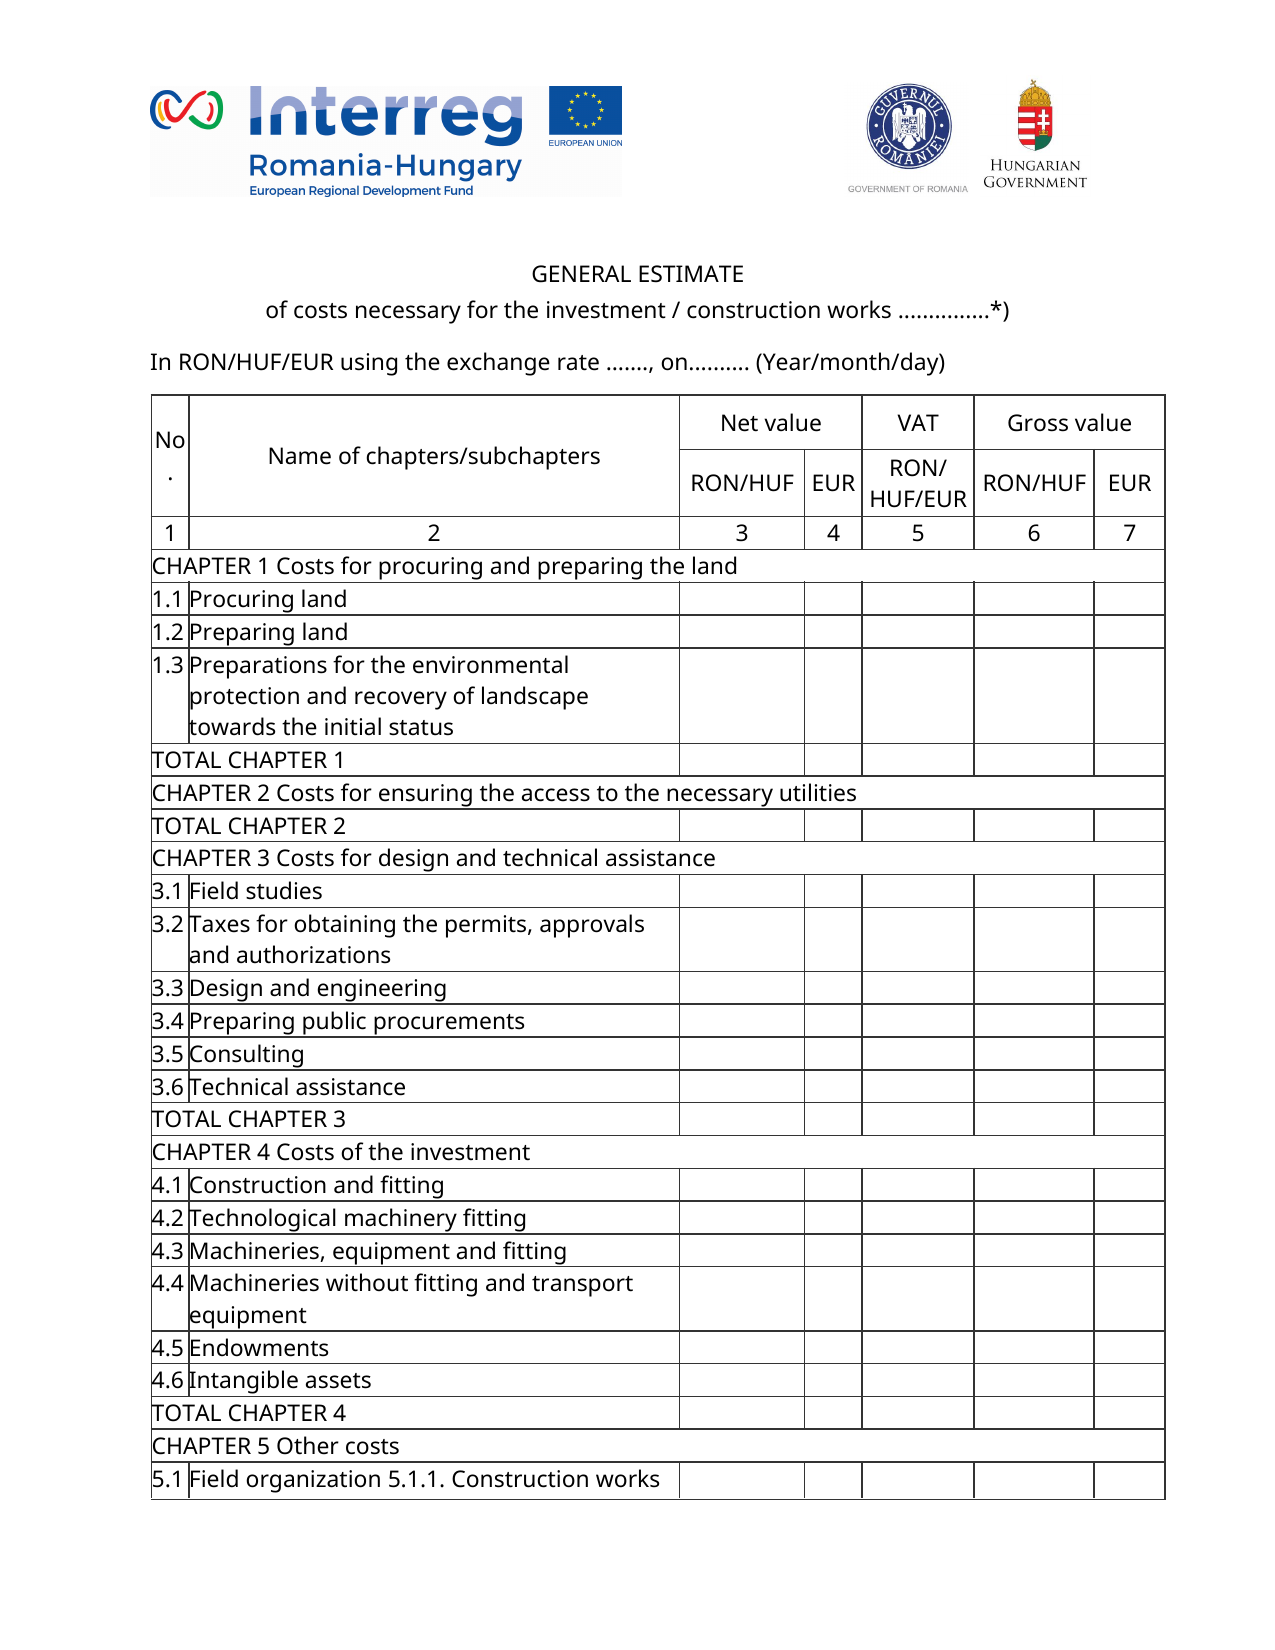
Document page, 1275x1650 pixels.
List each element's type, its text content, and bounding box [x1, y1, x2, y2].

table_cell [680, 1267, 804, 1330]
table_cell [975, 1103, 1093, 1134]
table_cell [680, 1103, 804, 1134]
table_cell 1.3 [152, 649, 188, 742]
table_cell [975, 1267, 1093, 1330]
table_cell Design and engineering [190, 972, 679, 1003]
table_cell [975, 1397, 1093, 1428]
table_cell [1095, 583, 1164, 614]
table_cell [975, 1071, 1093, 1102]
table_cell Taxes for obtaining the permits, approvals and authorizations [190, 908, 679, 971]
table_cell [680, 1364, 804, 1396]
table_cell [975, 1202, 1093, 1233]
table_cell [863, 1235, 973, 1266]
table_cell [680, 744, 804, 775]
table_cell [975, 875, 1093, 906]
table_cell [805, 1071, 861, 1102]
table_cell [1095, 1169, 1164, 1200]
table_cell [863, 1202, 973, 1233]
table_cell [805, 1397, 861, 1428]
table_cell [805, 1005, 861, 1036]
table_cell 4.5 [152, 1332, 188, 1363]
table_cell [680, 1463, 804, 1498]
table_cell [680, 1038, 804, 1069]
table_cell [805, 1267, 861, 1330]
table_cell 2 [190, 517, 679, 549]
table_cell [805, 908, 861, 971]
table_cell Procuring land [190, 583, 679, 614]
table_cell EUR [1095, 450, 1164, 516]
table_cell [975, 1364, 1093, 1396]
table_cell [863, 744, 973, 775]
table_cell 3.4 [152, 1005, 188, 1036]
table_cell [863, 972, 973, 1003]
table_cell [863, 649, 973, 742]
table_cell [975, 744, 1093, 775]
table_cell [863, 1332, 973, 1363]
table_cell [863, 1071, 973, 1102]
table_cell [1095, 1397, 1164, 1428]
table_cell 1 [152, 517, 188, 549]
table_cell [1095, 1267, 1164, 1330]
table_cell [863, 1169, 973, 1200]
table_cell Intangible assets [190, 1364, 679, 1396]
table_cell Field organization 5.1.1. Construction works 5.1.2. Field related operational costs [190, 1463, 679, 1498]
table_cell EUR [805, 450, 861, 516]
table_cell [805, 616, 861, 647]
table_cell [805, 1332, 861, 1363]
table_cell TOTAL CHAPTER 1 [152, 744, 679, 775]
table_cell [863, 875, 973, 906]
text In RON/HUF/EUR using the exchange rate ……., on.......... (Year/month/day) [150, 341, 1125, 377]
table_cell [863, 1267, 973, 1330]
table_cell [680, 1332, 804, 1363]
table_cell Preparations for the environmental protection and recovery of landscape towards the initial status [190, 649, 679, 742]
table_cell VAT [863, 396, 973, 449]
table_cell 5 [863, 517, 973, 549]
table_cell [975, 616, 1093, 647]
table_cell 5.1 [152, 1463, 188, 1498]
table_cell [680, 908, 804, 971]
table_cell Machineries without fitting and transport equipment [190, 1267, 679, 1330]
table_cell [1095, 908, 1164, 971]
table_cell RON/HUF [680, 450, 804, 516]
table_cell [863, 1038, 973, 1069]
table_cell Name of chapters/subchapters [190, 396, 679, 516]
table_cell [975, 972, 1093, 1003]
table_cell [975, 1169, 1093, 1200]
table_cell [1095, 1332, 1164, 1363]
table_cell CHAPTER 2 Costs for ensuring the access to the necessary utilities [152, 777, 1164, 808]
table_cell [975, 649, 1093, 742]
table_cell RON/HUF/EUR [863, 450, 973, 516]
table_cell TOTAL CHAPTER 3 [152, 1103, 679, 1134]
table_cell 3 [680, 517, 804, 549]
table_cell [1095, 1103, 1164, 1134]
table_cell [680, 972, 804, 1003]
table_cell CHAPTER 3 Costs for design and technical assistance [152, 842, 1164, 874]
table_cell Preparing public procurements [190, 1005, 679, 1036]
table_cell [975, 1463, 1093, 1498]
table_cell 1.1 [152, 583, 188, 614]
table_cell 3.3 [152, 972, 188, 1003]
table_cell [1095, 875, 1164, 906]
table_cell Technical assistance [190, 1071, 679, 1102]
table_cell 7 [1095, 517, 1164, 549]
table_cell [680, 583, 804, 614]
text GENERAL ESTIMATE of costs necessary for the investment / construction works ...............*) [150, 253, 1125, 325]
table_cell [680, 810, 804, 841]
table_cell [805, 1235, 861, 1266]
table_cell [805, 583, 861, 614]
table_cell [805, 649, 861, 742]
table_cell [975, 810, 1093, 841]
table_cell [1095, 1235, 1164, 1266]
table_cell Net value [680, 396, 861, 449]
table_cell [680, 649, 804, 742]
table_cell [680, 1397, 804, 1428]
table_cell [975, 583, 1093, 614]
table_cell [1095, 1463, 1164, 1498]
table_cell 4.2 [152, 1202, 188, 1233]
table_cell [805, 1463, 861, 1498]
table_cell [1095, 744, 1164, 775]
table_cell [805, 875, 861, 906]
table_cell [680, 1235, 804, 1266]
table_cell 3.1 [152, 875, 188, 906]
table_cell Construction and fitting [190, 1169, 679, 1200]
table_cell 4.6 [152, 1364, 188, 1396]
table_cell [805, 972, 861, 1003]
table_cell [680, 616, 804, 647]
table_cell Machineries, equipment and fitting [190, 1235, 679, 1266]
table_cell 6 [975, 517, 1093, 549]
table_cell [680, 1071, 804, 1102]
table_cell [1095, 649, 1164, 742]
table_cell [680, 875, 804, 906]
table_cell CHAPTER 5 Other costs [152, 1430, 1164, 1461]
table_cell [680, 1169, 804, 1200]
table_cell Technological machinery fitting [190, 1202, 679, 1233]
table_cell TOTAL CHAPTER 4 [152, 1397, 679, 1428]
table_cell [863, 908, 973, 971]
table_cell [805, 744, 861, 775]
table_cell 4.1 [152, 1169, 188, 1200]
table_cell [805, 1364, 861, 1396]
picture [979, 75, 1091, 197]
table_cell [680, 1202, 804, 1233]
table_cell [1095, 1364, 1164, 1396]
table_cell 4.4 [152, 1267, 188, 1330]
table_cell [805, 810, 861, 841]
table_cell [975, 1038, 1093, 1069]
table_cell [863, 616, 973, 647]
table_cell [863, 1005, 973, 1036]
table_cell [1095, 810, 1164, 841]
table_cell Endowments [190, 1332, 679, 1363]
table_cell [1095, 972, 1164, 1003]
table_cell CHAPTER 4 Costs of the investment [152, 1136, 1164, 1167]
table_cell Field studies [190, 875, 679, 906]
table_cell [805, 1202, 861, 1233]
table_cell [805, 1038, 861, 1069]
table_cell 4 [805, 517, 861, 549]
table_cell 3.5 [152, 1038, 188, 1069]
table_cell [1095, 1005, 1164, 1036]
table_cell CHAPTER 1 Costs for procuring and preparing the land [152, 550, 1164, 581]
table_cell [805, 1103, 861, 1134]
table_cell [805, 1169, 861, 1200]
table_cell [863, 1397, 973, 1428]
table_cell [1095, 1038, 1164, 1069]
table_cell Consulting [190, 1038, 679, 1069]
table_cell [1095, 616, 1164, 647]
picture [150, 86, 622, 197]
table_cell [975, 908, 1093, 971]
table_cell RON/HUF [975, 450, 1093, 516]
table_cell [863, 1364, 973, 1396]
table_cell [975, 1005, 1093, 1036]
table_cell Preparing land [190, 616, 679, 647]
table_cell Gross value [975, 396, 1164, 449]
table_cell [863, 1463, 973, 1498]
table_cell [1095, 1071, 1164, 1102]
table_cell 3.6 [152, 1071, 188, 1102]
table_cell [863, 583, 973, 614]
picture [844, 82, 970, 197]
table_cell [1095, 1202, 1164, 1233]
table_cell 3.2 [152, 908, 188, 971]
table_cell No. [152, 396, 188, 516]
table_cell 4.3 [152, 1235, 188, 1266]
table_cell 1.2 [152, 616, 188, 647]
table_cell [975, 1235, 1093, 1266]
table_cell [975, 1332, 1093, 1363]
table_cell [680, 1005, 804, 1036]
table_cell [863, 1103, 973, 1134]
table_cell TOTAL CHAPTER 2 [152, 810, 679, 841]
table_cell [863, 810, 973, 841]
